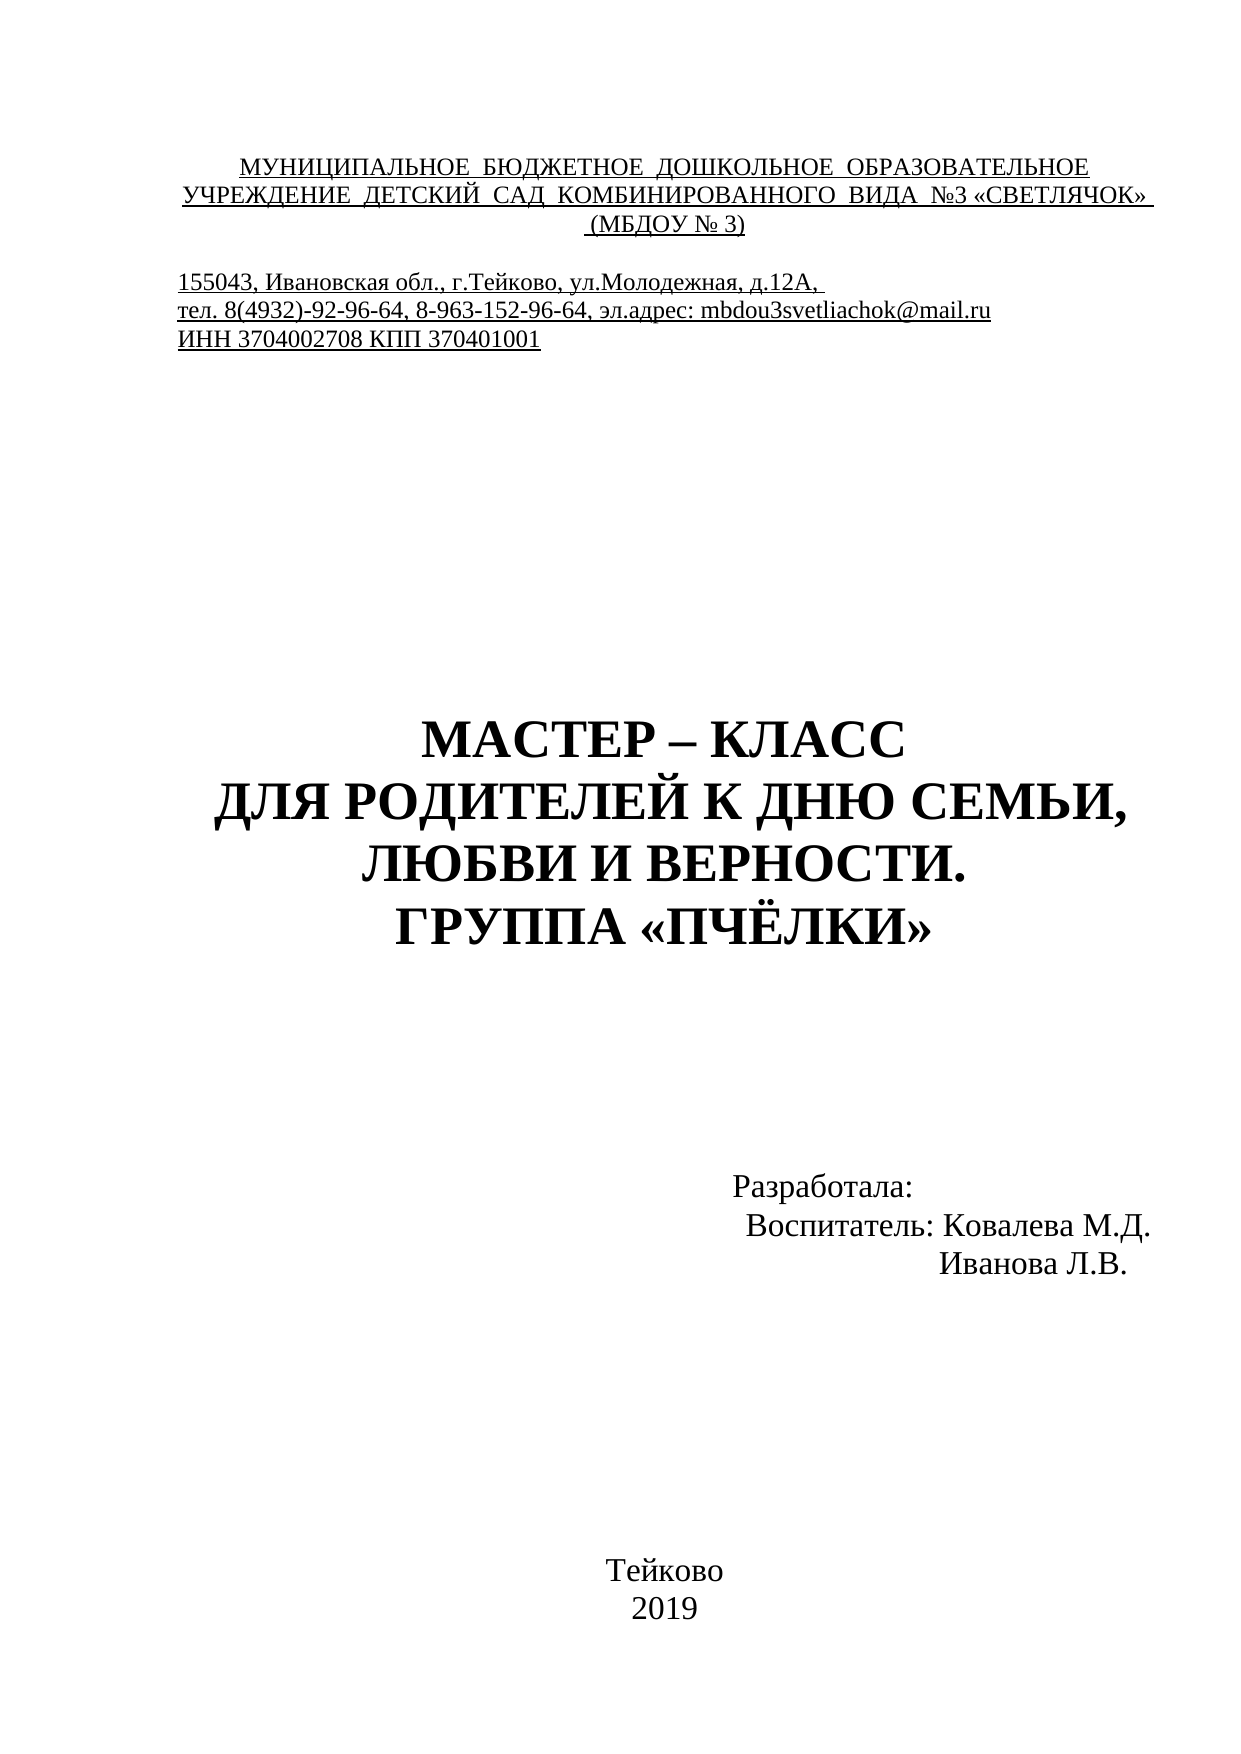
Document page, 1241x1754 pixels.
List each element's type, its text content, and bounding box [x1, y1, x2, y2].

text 155043, Ивановская обл., г.Тейково, ул.Молодежная, д.12А, [177, 267, 1152, 295]
text ДЛЯ РОДИТЕЛЕЙ К ДНЮ СЕМЬИ, ЛЮБВИ И ВЕРНОСТИ. [177, 769, 1152, 893]
text ГРУППА «ПЧЁЛКИ» [177, 893, 1152, 956]
text (МБДОУ № 3) [177, 209, 1152, 238]
text Воспитатель: Ковалева М.Д. [177, 1205, 1152, 1243]
text 2019 [177, 1588, 1152, 1627]
text ИНН 3704002708 КПП 370401001 [177, 324, 1152, 353]
text Тейково [177, 1550, 1152, 1588]
text тел. 8(4932)-92-96-64, 8-963-152-96-64, эл.адрес: mbdou3svetliachok@mail.ru [177, 295, 1152, 324]
text МУНИЦИПАЛЬНОЕ БЮДЖЕТНОЕ ДОШКОЛЬНОЕ ОБРАЗОВАТЕЛЬНОЕ УЧРЕЖДЕНИЕ ДЕТСКИЙ САД КОМБИНИРОВАННОГО ВИДА №3 «СВЕТЛЯЧОК» [177, 152, 1152, 209]
text Иванова Л.В. [841, 1243, 1152, 1282]
text Разработала: [177, 1167, 1152, 1205]
text МАСТЕР – КЛАСС [177, 707, 1152, 769]
